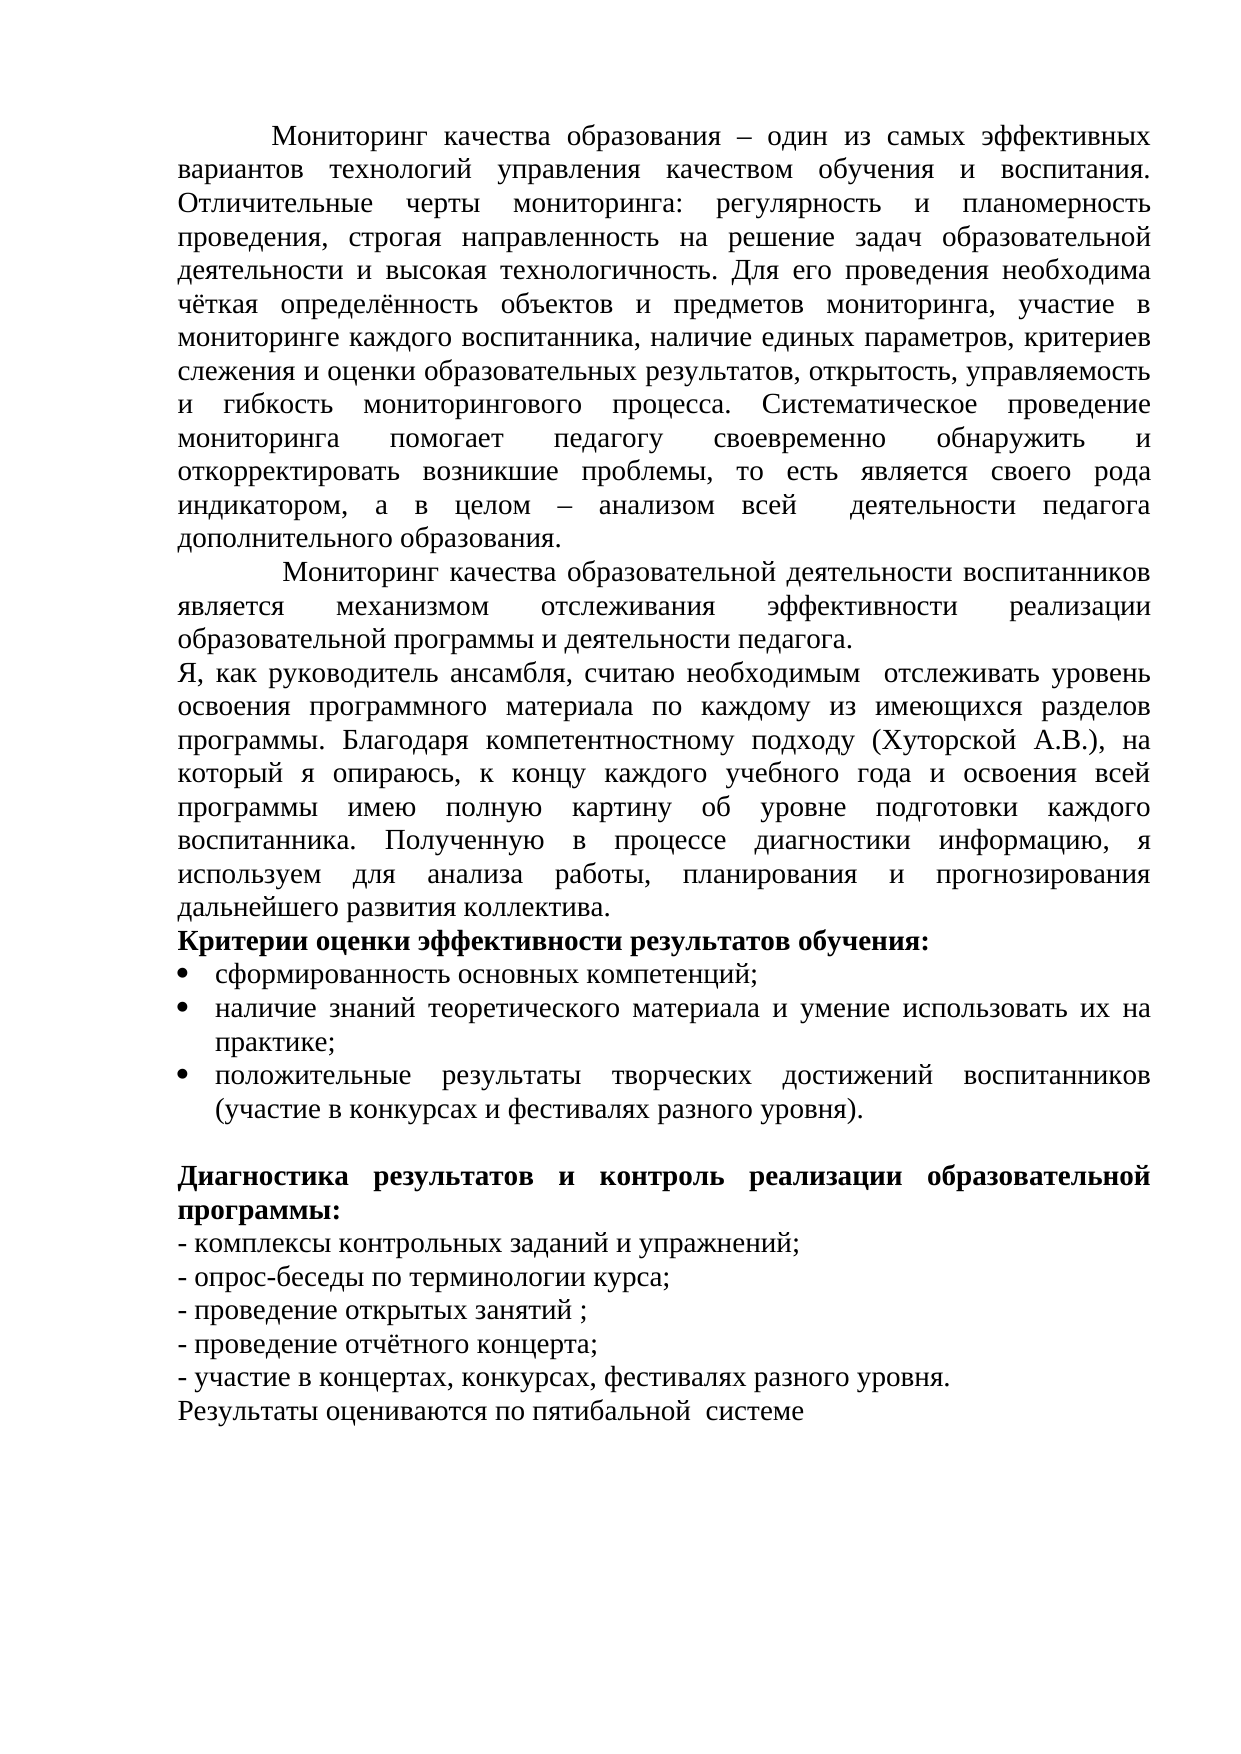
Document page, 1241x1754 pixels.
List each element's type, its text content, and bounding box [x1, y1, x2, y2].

text Мониторинг качества образования – один из самых эффективных вариантов технологий управления качеством обучения и воспитания. Отличительные черты мониторинга: регулярность и планомерность проведения, строгая направленность на решение задач образовательной деятельности и высокая технологичность. Для его проведения необходима чёткая определённость объектов и предметов мониторинга, участие в мониторинге каждого воспитанника, наличие единых параметров, критериев слежения и оценки образовательных результатов, открытость, управляемость и гибкость мониторингового процесса. Систематическое проведение мониторинга помогает педагогу своевременно обнаружить и откорректировать возникшие проблемы, то есть является своего рода индикатором, а в целом – анализом всей деятельности педагога дополнительного образования. [177, 118, 1152, 554]
text Мониторинг качества образовательной деятельности воспитанников является механизмом отслеживания эффективности реализации образовательной программы и деятельности педагога. [177, 554, 1152, 655]
text - проведение открытых занятий ; [177, 1292, 1152, 1326]
text Диагностика результатов и контроль реализации образовательной программы: [177, 1158, 1152, 1225]
list сформированность основных компетенций; [177, 957, 1152, 990]
text Результаты оцениваются по пятибальной системе [177, 1393, 1152, 1427]
text Критерии оценки эффективности результатов обучения: [177, 923, 1152, 957]
text - комплексы контрольных заданий и упражнений; [177, 1225, 1152, 1259]
text Я, как руководитель ансамбля, считаю необходимым отслеживать уровень освоения программного материала по каждому из имеющихся разделов программы. Благодаря компетентностному подходу (Хуторской А.В.), на который я опираюсь, к концу каждого учебного года и освоения всей программы имею полную картину об уровне подготовки каждого воспитанника. Полученную в процессе диагностики информацию, я используем для анализа работы, планирования и прогнозирования дальнейшего развития коллектива. [177, 655, 1152, 923]
text - проведение отчётного концерта; [177, 1326, 1152, 1359]
list положительные результаты творческих достижений воспитанников (участие в конкурсах и фестивалях разного уровня). [177, 1057, 1152, 1125]
text - опрос-беседы по терминологии курса; [177, 1259, 1152, 1292]
list наличие знаний теоретического материала и умение использовать их на практике; [177, 990, 1152, 1057]
text - участие в концертах, конкурсах, фестивалях разного уровня. [177, 1359, 1152, 1393]
